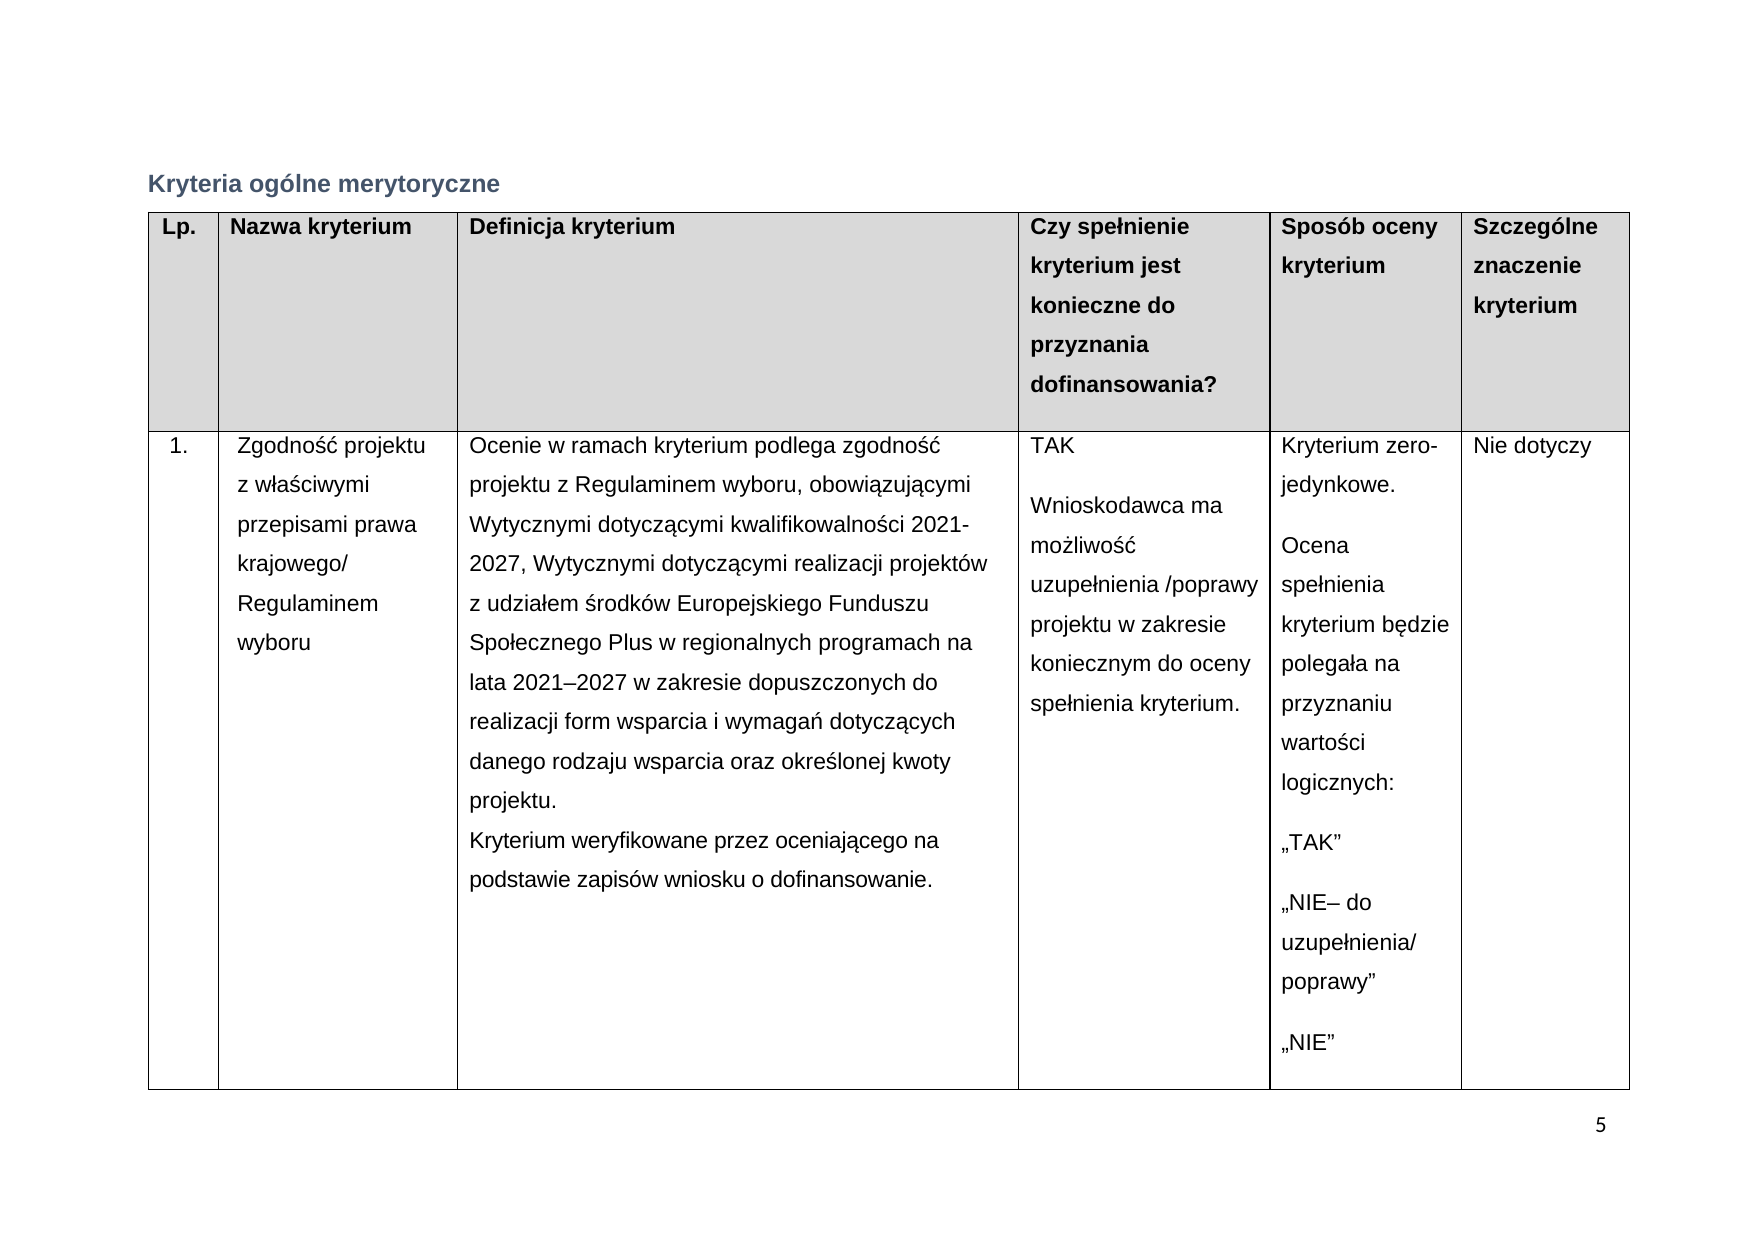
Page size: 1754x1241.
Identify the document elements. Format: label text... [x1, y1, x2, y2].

table_cell Nie dotyczy [1462, 432, 1629, 1089]
table_header Szczególne znaczenie kryterium [1462, 213, 1629, 431]
table_cell Zgodność projektu z właściwymi przepisami prawa krajowego/ Regulaminem wyboru [219, 432, 457, 1089]
table_cell [149, 432, 218, 1089]
table_header Czy spełnienie kryterium jest konieczne do przyznania dofinansowania? [1019, 213, 1269, 431]
table_header Sposób oceny kryterium [1271, 213, 1461, 431]
table_header Lp. [149, 213, 218, 431]
table_cell Ocenie w ramach kryterium podlega zgodność projektu z Regulaminem wyboru, obowiązującymi Wytycznymi dotyczącymi kwalifikowalności 2021-2027, Wytycznymi dotyczącymi realizacji projektów z udziałem środków Europejskiego Funduszu Społecznego Plus w regionalnych programach na lata 2021–2027 w zakresie dopuszczonych do realizacji form wsparcia i wymagań dotyczących danego rodzaju wsparcia oraz określonej kwoty projektu. Kryterium weryfikowane przez oceniającego na podstawie zapisów wniosku o dofinansowanie. [458, 432, 1018, 1089]
subtitle Kryteria ogólne merytoryczne [148, 168, 1606, 197]
table_header Definicja kryterium [458, 213, 1018, 431]
table_cell Kryterium zero-jedynkowe. Ocena spełnienia kryterium będzie polegała na przyznaniu wartości logicznych: „TAK” „NIE– do uzupełnienia/ poprawy” „NIE” [1271, 432, 1461, 1089]
table_cell TAK Wnioskodawca ma możliwość uzupełnienia /poprawy projektu w zakresie koniecznym do oceny spełnienia kryterium. [1019, 432, 1269, 1089]
table_header Nazwa kryterium [219, 213, 457, 431]
